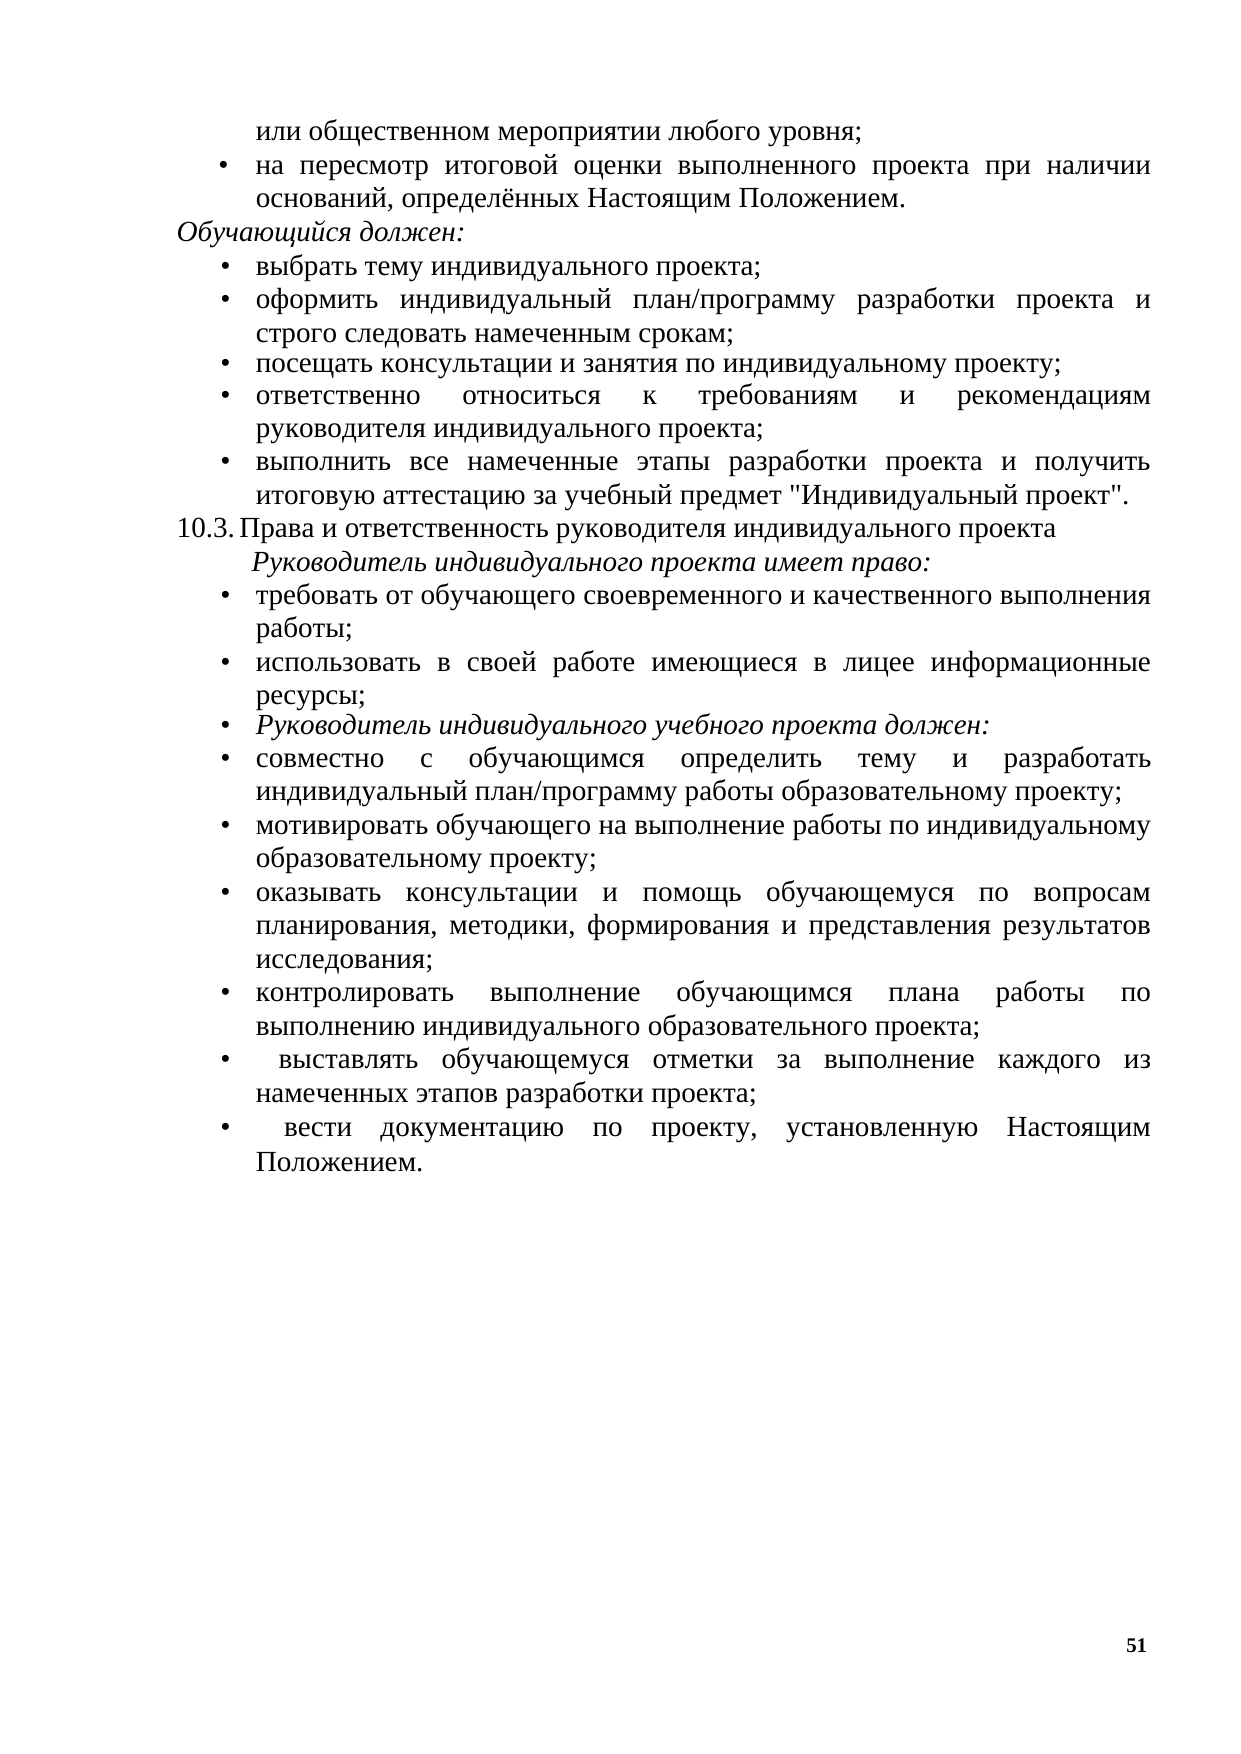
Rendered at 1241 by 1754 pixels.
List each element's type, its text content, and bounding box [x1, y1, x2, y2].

list выставлять обучающемуся отметки за выполнение каждого из намеченных этапов разработки проекта; [220, 1042, 1152, 1109]
list оказывать консультации и помощь обучающемуся по вопросам планирования, методики, формирования и представления результатов исследования; [220, 874, 1152, 975]
list ответственно относиться к требованиям и рекомендациям руководителя индивидуального проекта; [220, 378, 1152, 444]
list использовать в своей работе имеющиеся в лицее информационные ресурсы; [220, 644, 1152, 711]
list контролировать выполнение обучающимся плана работы по выполнению индивидуального образовательного проекта; [220, 975, 1152, 1042]
list Права и ответственность руководителя индивидуального проекта Руководитель индивидуального проекта имеет право: [176, 511, 1152, 578]
list посещать консультации и занятия по индивидуальному проекту; [220, 349, 1152, 378]
text Обучающийся должен: [176, 214, 1152, 248]
list совместно с обучающимся определить тему и разработать индивидуальный план/программу работы образовательному проекту; [220, 741, 1152, 807]
list выбрать тему индивидуального проекта; [220, 248, 1152, 282]
list Руководитель индивидуального учебного проекта должен: [220, 711, 1152, 740]
list требовать от обучающего своевременного и качественного выполнения работы; [220, 578, 1152, 644]
list выполнить все намеченные этапы разработки проекта и получить итоговую аттестацию за учебный предмет "Индивидуальный проект". [220, 444, 1152, 511]
list вести документацию по проекту, установленную Настоящим Положением. [220, 1109, 1152, 1178]
list мотивировать обучающего на выполнение работы по индивидуальному образовательному проекту; [220, 807, 1152, 874]
list на пересмотр итоговой оценки выполненного проекта при наличии оснований, определённых Настоящим Положением. [218, 147, 1152, 214]
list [218, 114, 1152, 147]
list оформить индивидуальный план/программу разработки проекта и строго следовать намеченным срокам; [220, 282, 1152, 349]
